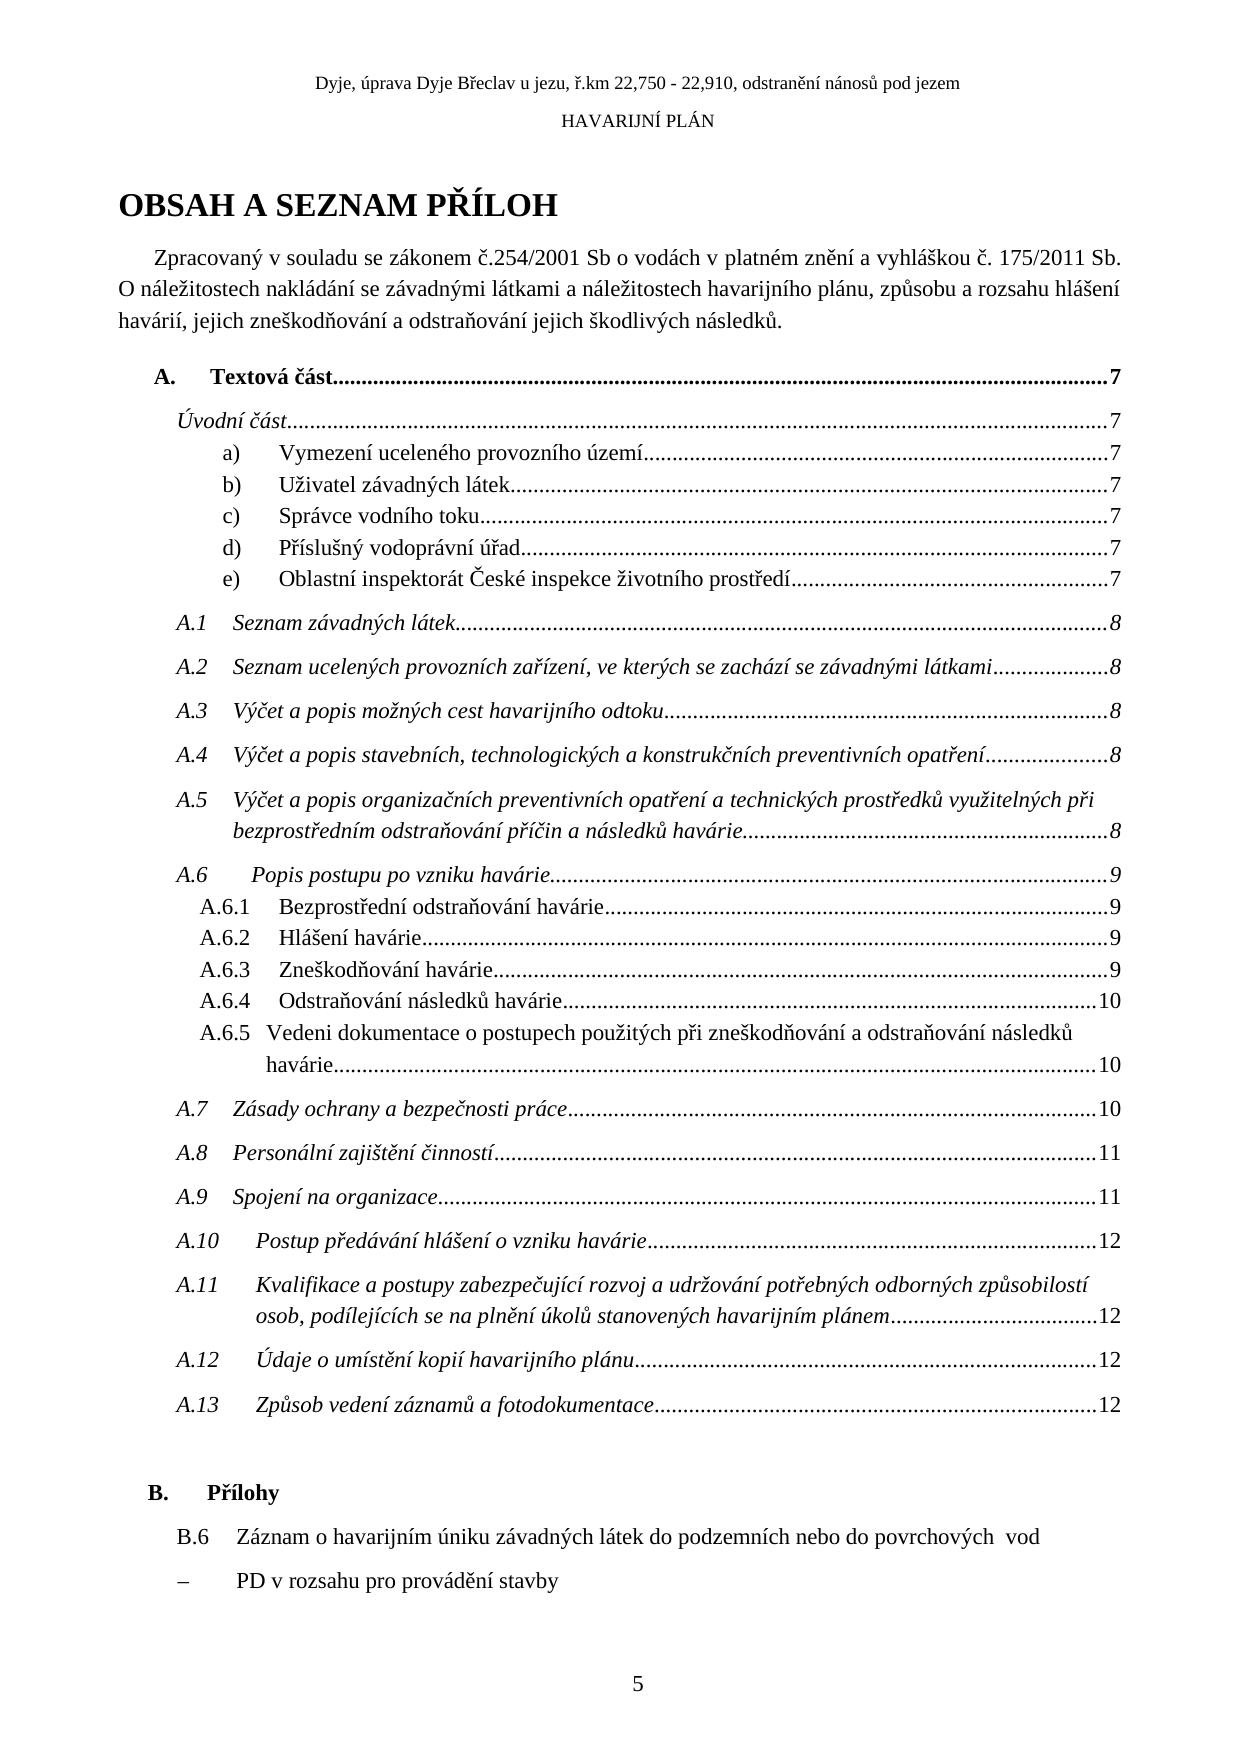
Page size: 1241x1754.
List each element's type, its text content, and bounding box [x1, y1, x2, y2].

text A.6 Popis postupu po vzniku havárie 9 [141, 861, 1122, 888]
text d) Příslušný vodoprávní úřad 7 [187, 534, 1122, 560]
text B. Přílohy [118, 1479, 1122, 1505]
text A.9 Spojení na organizace 11 [141, 1183, 1122, 1209]
text A.3 Výčet a popis možných cest havarijního odtoku 8 [141, 697, 1122, 724]
text A.6.2 Hlášení havárie 9 [164, 924, 1122, 951]
text Úvodní část 7 [141, 407, 1122, 434]
text A.11 Kvalifikace a postupy zabezpečující rozvoj a udržování potřebných odborných způsobilostí osob, podílejících se na plnění úkolů stanovených havarijním plánem 12 [176, 1271, 1122, 1329]
text A.10 Postup předávání hlášení o vzniku havárie 12 [141, 1227, 1122, 1253]
text A.13 Způsob vedení záznamů a fotodokumentace 12 [141, 1391, 1122, 1417]
text A.6.1 Bezprostřední odstraňování havárie 9 [164, 893, 1122, 919]
text – PD v rozsahu pro provádění stavby [118, 1567, 1122, 1593]
text B.6 Záznam o havarijním úniku závadných látek do podzemních nebo do povrchových vod [141, 1523, 1122, 1549]
text e) Oblastní inspektorát České inspekce životního prostředí 7 [187, 565, 1122, 592]
text A.12 Údaje o umístění kopií havarijního plánu 12 [141, 1347, 1122, 1373]
text A.7 Zásady ochrany a bezpečnosti práce 10 [141, 1095, 1122, 1121]
text A.6.3 Zneškodňování havárie 9 [164, 956, 1122, 982]
text A.8 Personální zajištění činností 11 [141, 1139, 1122, 1165]
text A.5 Výčet a popis organizačních preventivních opatření a technických prostředků využitelných při bezprostředním odstraňování příčin a následků havárie 8 [176, 786, 1122, 843]
text A.2 Seznam ucelených provozních zařízení, ve kterých se zachází se závadnými látkami 8 [141, 653, 1122, 680]
text Zpracovaný v souladu se zákonem č.254/2001 Sb o vodách v platném znění a vyhláškou č. 175/2011 Sb. O náležitostech nakládání se závadnými látkami a náležitostech havarijního plánu, způsobu a rozsahu hlášení havárií, jejich zneškodňování a odstraňování jejich škodlivých následků. [118, 244, 1122, 333]
text A.6.4 Odstraňování následků havárie 10 [164, 987, 1122, 1014]
text A. Textová část 7 [118, 363, 1122, 390]
text OBSAH A SEZNAM PŘÍLOH [118, 185, 1122, 224]
text A.1 Seznam závadných látek 8 [141, 609, 1122, 636]
text c) Správce vodního toku 7 [187, 502, 1122, 528]
text a) Vymezení uceleného provozního území 7 [187, 439, 1122, 465]
text b) Uživatel závadných látek 7 [187, 471, 1122, 497]
text A.6.5 Vedeni dokumentace o postupech použitých při zneškodňování a odstraňování následků havárie 10 [199, 1019, 1122, 1077]
text A.4 Výčet a popis stavebních, technologických a konstrukčních preventivních opatření 8 [141, 742, 1122, 768]
